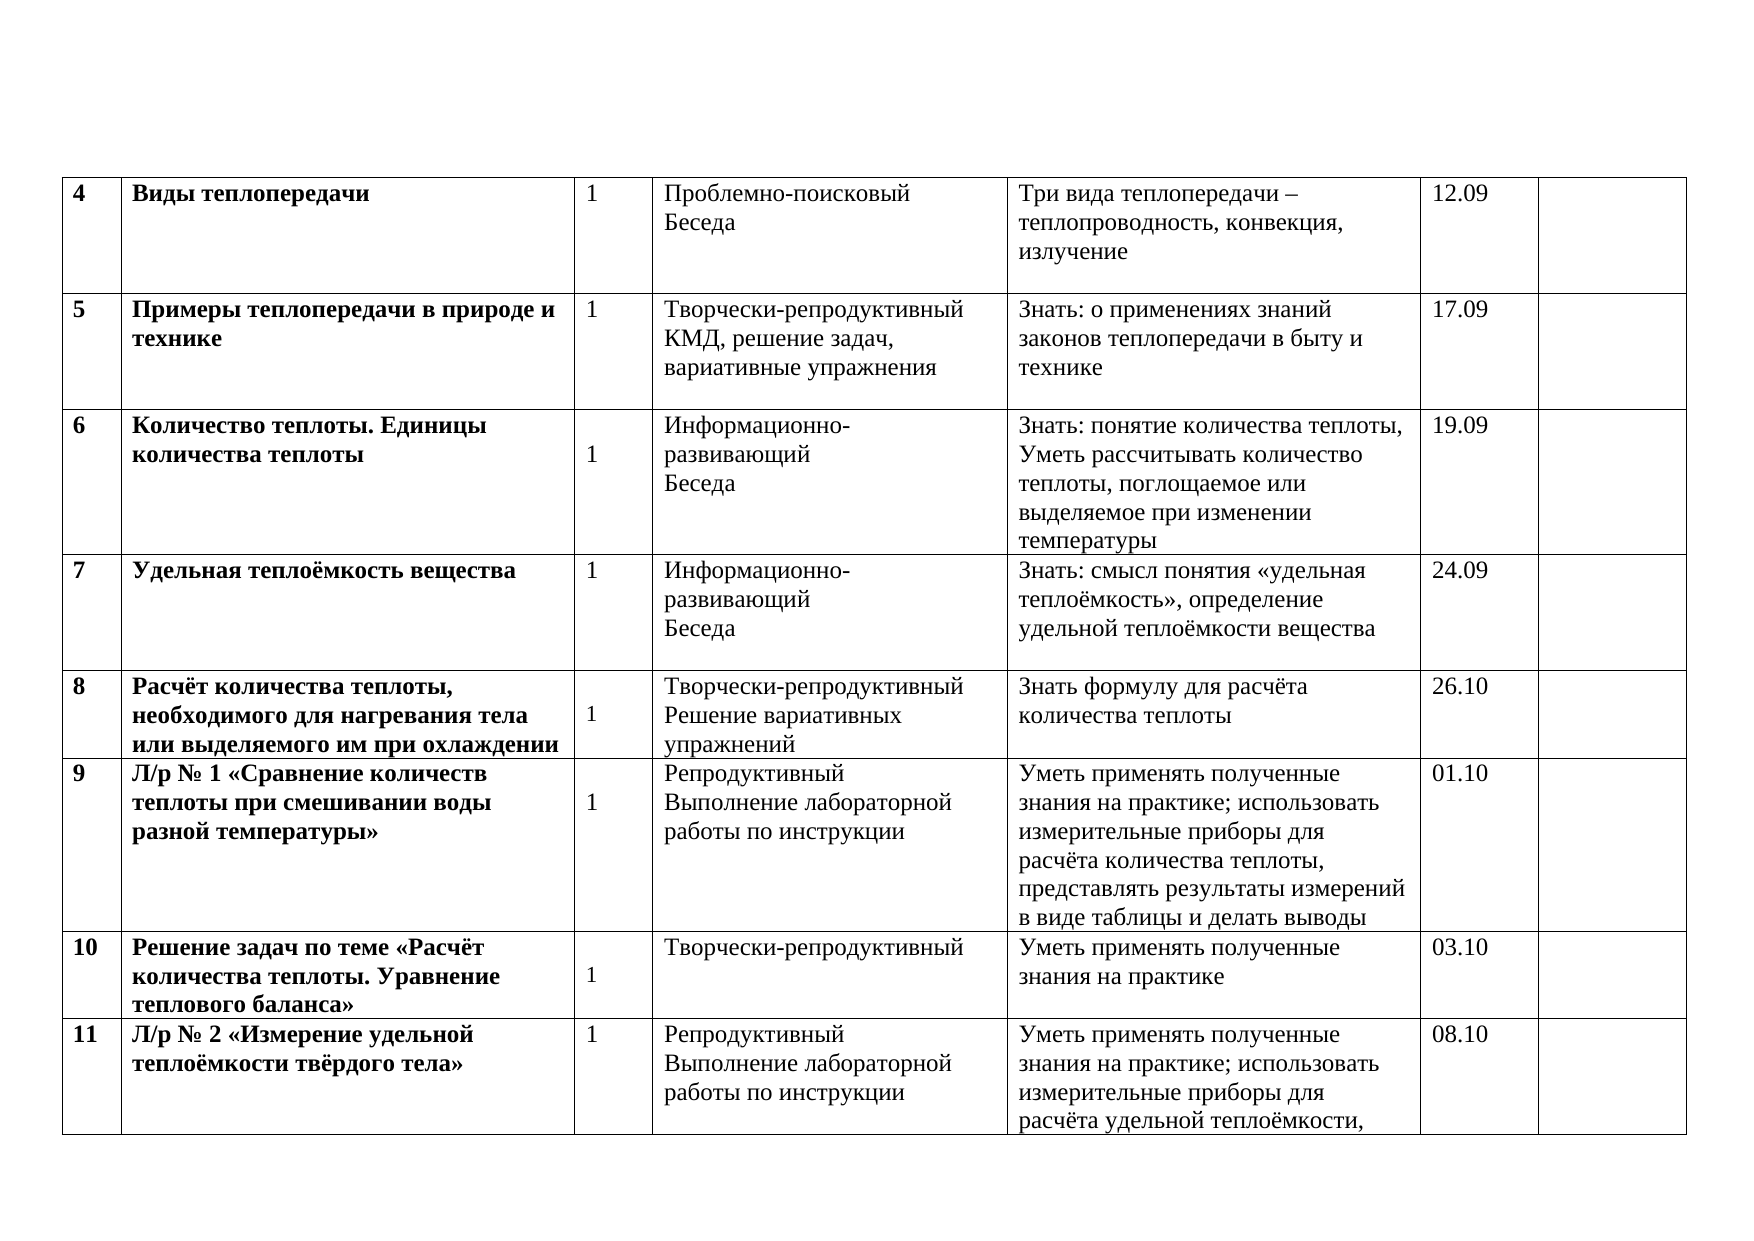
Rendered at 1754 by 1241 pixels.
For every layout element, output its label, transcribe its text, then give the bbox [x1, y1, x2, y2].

table_cell 1 [575, 932, 652, 1018]
table_cell 17.09 [1421, 294, 1538, 409]
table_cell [1008, 1019, 1420, 1134]
table_cell [1539, 555, 1686, 670]
table_cell Творчески-репродуктивный КМД, решение задач, вариативные упражнения [653, 294, 1007, 409]
table_cell 01.10 [1421, 759, 1538, 931]
table_cell [1539, 759, 1686, 931]
table_cell 9 [63, 759, 121, 931]
table_cell 10 [63, 932, 121, 1018]
table_cell 1 [575, 178, 652, 293]
table_cell Три вида теплопередачи – теплопроводность, конвекция, излучение [1008, 178, 1420, 293]
table_cell 1 [575, 294, 652, 409]
table_cell Информационно-развивающий Беседа [653, 410, 1007, 554]
table_cell Знать: понятие количества теплоты, Уметь рассчитывать количество теплоты, поглощаемое или выделяемое при изменении температуры [1008, 410, 1420, 554]
table_cell 1 [575, 410, 652, 554]
table_cell 1 [575, 759, 652, 931]
table_cell [1539, 410, 1686, 554]
table_cell 1 [575, 671, 652, 757]
table_cell 5 [63, 294, 121, 409]
table_cell Уметь применять полученные знания на практике; использовать измерительные приборы для расчёта количества теплоты, представлять результаты измерений в виде таблицы и делать выводы [1008, 759, 1420, 931]
table_cell Уметь применять полученные знания на практике [1008, 932, 1420, 1018]
table_cell 6 [63, 410, 121, 554]
table_cell [1539, 932, 1686, 1018]
table_cell 8 [63, 671, 121, 757]
table_cell 1 [575, 1019, 652, 1134]
table_cell Решение задач по теме «Расчёт количества теплоты. Уравнение теплового баланса» [122, 932, 574, 1018]
table_cell 08.10 [1421, 1019, 1538, 1134]
table_cell Творчески-репродуктивный [653, 932, 1007, 1018]
table_cell 24.09 [1421, 555, 1538, 670]
table_cell 26.10 [1421, 671, 1538, 757]
table_cell Проблемно-поисковый Беседа [653, 178, 1007, 293]
table_cell Удельная теплоёмкость вещества [122, 555, 574, 670]
table_cell Расчёт количества теплоты, необходимого для нагревания тела или выделяемого им при охлаждении [122, 671, 574, 757]
table_cell Творчески-репродуктивный Решение вариативных упражнений [653, 671, 1007, 757]
table_cell Виды теплопередачи [122, 178, 574, 293]
table_cell [1539, 178, 1686, 293]
table_cell 1 [575, 555, 652, 670]
table_cell Информационно-развивающий Беседа [653, 555, 1007, 670]
table_cell 03.10 [1421, 932, 1538, 1018]
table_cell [122, 1019, 574, 1134]
table_cell Знать: о применениях знаний законов теплопередачи в быту и технике [1008, 294, 1420, 409]
table_cell [1539, 294, 1686, 409]
table_cell Примеры теплопередачи в природе и технике [122, 294, 574, 409]
table_cell 11 [63, 1019, 121, 1134]
table_cell [1539, 671, 1686, 757]
table_cell 4 [63, 178, 121, 293]
table_cell Знать формулу для расчёта количества теплоты [1008, 671, 1420, 757]
table_cell 12.09 [1421, 178, 1538, 293]
table_cell [1539, 1019, 1686, 1134]
table_cell Л/р № 1 «Сравнение количеств теплоты при смешивании воды разной температуры» [122, 759, 574, 931]
table_cell Знать: смысл понятия «удельная теплоёмкость», определение удельной теплоёмкости вещества [1008, 555, 1420, 670]
table_cell Количество теплоты. Единицы количества теплоты [122, 410, 574, 554]
table_cell Репродуктивный Выполнение лабораторной работы по инструкции [653, 759, 1007, 931]
table_cell 19.09 [1421, 410, 1538, 554]
table_cell 7 [63, 555, 121, 670]
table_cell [653, 1019, 1007, 1134]
